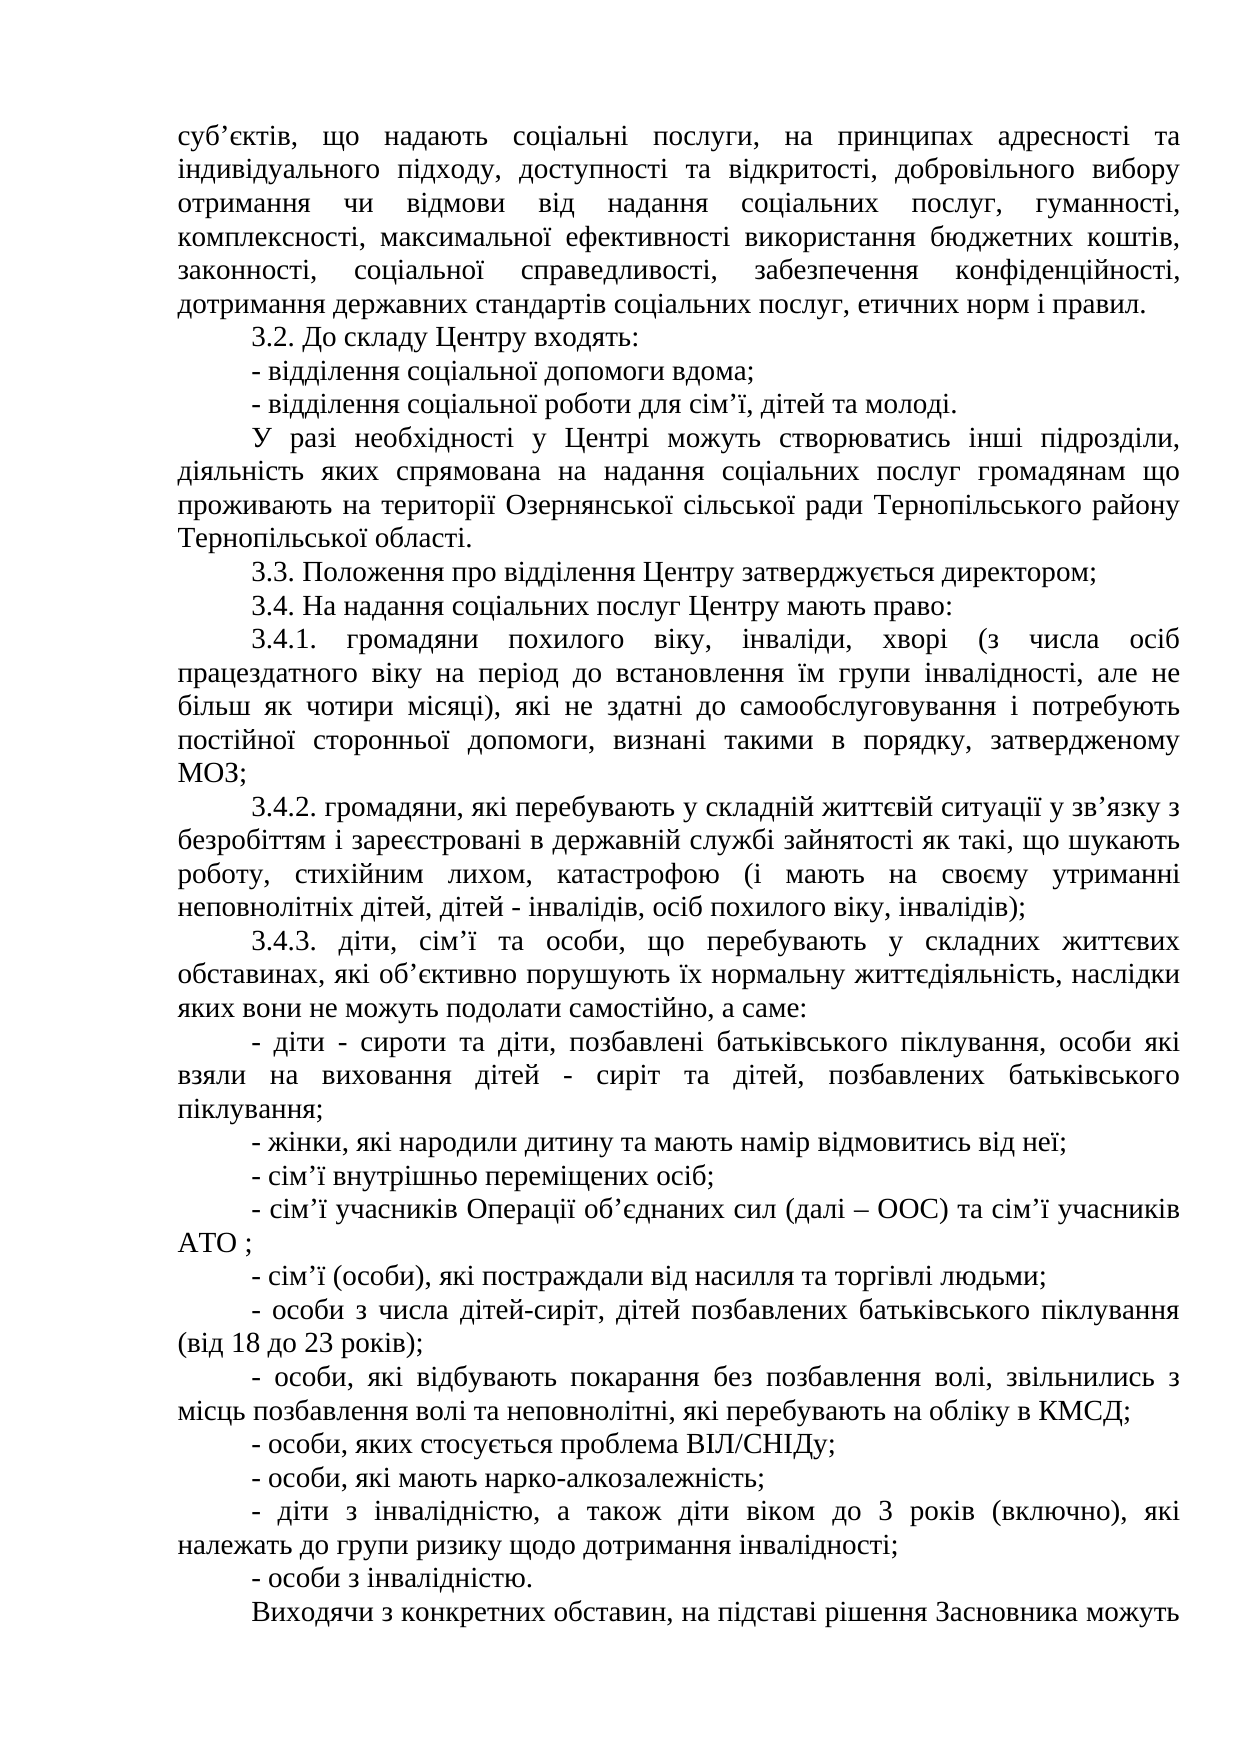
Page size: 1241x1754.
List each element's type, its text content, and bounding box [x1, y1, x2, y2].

text - жінки, які народили дитину та мають намір відмовитись від неї; [177, 1124, 1181, 1158]
text У разі необхідності у Центрі можуть створюватись інші підрозділи, діяльність яких спрямована на надання соціальних послуг громадянам що проживають на території Озернянської сільської ради Тернопільського району Тернопільської області. [177, 420, 1181, 554]
text - відділення соціальної допомоги вдома; [177, 353, 1181, 386]
text 3.4.1. громадяни похилого віку, інваліди, хворі (з числа осіб працездатного віку на період до встановлення їм групи інвалідності, але не більш як чотири місяці), які не здатні до самообслуговування і потребують постійної сторонньої допомоги, визнані такими в порядку, затвердженому МОЗ; [177, 621, 1181, 789]
text - діти - сироти та діти, позбавлені батьківського піклування, особи які взяли на виховання дітей - сиріт та дітей, позбавлених батьківського піклування; [177, 1024, 1181, 1124]
text - сім’ї внутрішньо переміщених осіб; [177, 1158, 1181, 1191]
text - сім’ї (особи), які постраждали від насилля та торгівлі людьми; [177, 1258, 1181, 1292]
text 3.4.2. громадяни, які перебувають у складній життєвій ситуації у зв’язку з безробіттям і зареєстровані в державній службі зайнятості як такі, що шукають роботу, стихійним лихом, катастрофою (і мають на своєму утриманні неповнолітніх дітей, дітей - інвалідів, осіб похилого віку, інвалідів); [177, 789, 1181, 923]
text 3.2. До складу Центру входять: [177, 319, 1181, 353]
text - особи, яких стосується проблема ВІЛ/СНІДу; [177, 1426, 1181, 1460]
text - особи з інвалідністю. [177, 1560, 1181, 1594]
text - діти з інвалідністю, а також діти віком до 3 років (включно), які належать до групи ризику щодо дотримання інвалідності; [177, 1493, 1181, 1560]
text 3.3. Положення про відділення Центру затверджується директором; [177, 554, 1181, 588]
text - сім’ї учасників Операції об’єднаних сил (далі – ООС) та сім’ї учасників АТО ; [177, 1191, 1181, 1258]
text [177, 1594, 1181, 1627]
text - відділення соціальної роботи для сім’ї, дітей та молоді. [177, 386, 1181, 420]
text - особи, які відбувають покарання без позбавлення волі, звільнились з місць позбавлення волі та неповнолітні, які перебувають на обліку в КМСД; [177, 1359, 1181, 1426]
text - особи, які мають нарко-алкозалежність; [177, 1460, 1181, 1493]
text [177, 118, 1181, 319]
text 3.4.3. діти, сім’ї та особи, що перебувають у складних життєвих обставинах, які об’єктивно порушують їх нормальну життєдіяльність, наслідки яких вони не можуть подолати самостійно, а саме: [177, 923, 1181, 1024]
text - особи з числа дітей-сиріт, дітей позбавлених батьківського піклування (від 18 до 23 років); [177, 1292, 1181, 1359]
text 3.4. На надання соціальних послуг Центру мають право: [177, 588, 1181, 621]
